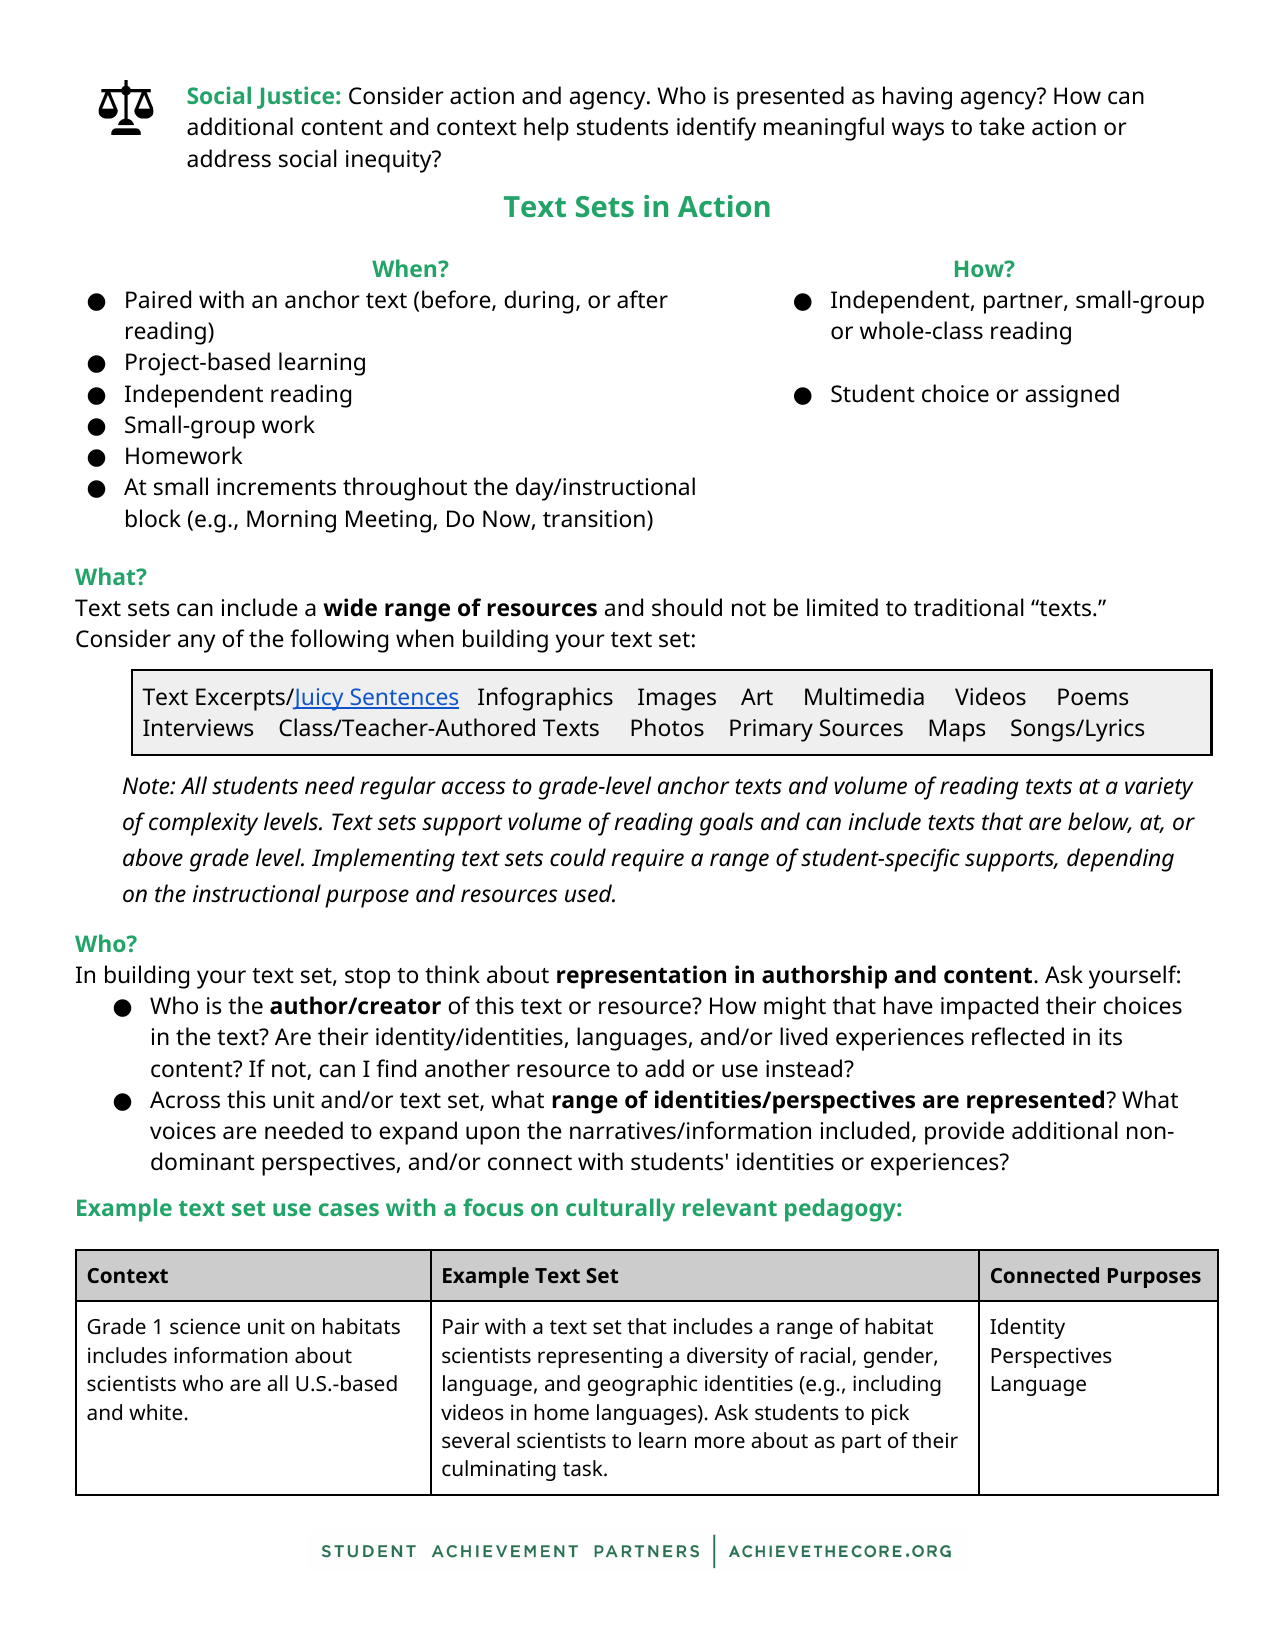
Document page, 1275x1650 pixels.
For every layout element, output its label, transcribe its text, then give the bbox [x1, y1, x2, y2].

table_cell Pair with a text set that includes a range of habitat scientists representing a diversity of racial, gender, language, and geographic identities (e.g., including videos in home languages). Ask students to pick several scientists to learn more about as part of their culminating task. [432, 1302, 978, 1493]
text Note: All students need regular access to grade-level anchor texts and volume of reading texts at a variety of complexity levels. Text sets support volume of reading goals and can include texts that are below, at, or above grade level. Implementing text sets could require a range of student-specific supports, depending on the instructional purpose and resources used. [122, 770, 1200, 909]
table_header Text Excerpts/Juicy Sentences Infographics Images Art Multimedia Videos Poems Interviews Class/Teacher-Authored Texts Photos Primary Sources Maps Songs/Lyrics [133, 671, 1210, 754]
text Text Sets in Action [75, 186, 1200, 226]
text In building your text set, stop to think about representation in authorship and content. Ask yourself: [75, 959, 1200, 990]
table_header How? Independent, partner, small-group or whole-class reading Student choice or assigned [746, 242, 1222, 544]
list Across this unit and/or text set, what range of identities/perspectives are represented? What voices are needed to expand upon the narratives/information included, provide additional non-dominant perspectives, and/or connect with students' identities or experiences? [112, 1084, 1200, 1178]
table_header Example Text Set [432, 1251, 978, 1300]
text Who? [75, 928, 1200, 959]
table_cell Social Justice: Consider action and agency. Who is presented as having agency? How can additional content and context help students identify meaningful ways to take action or address social inequity? [177, 70, 1222, 184]
picture [98, 80, 154, 135]
text Example text set use cases with a focus on culturally relevant pedagogy: [75, 1192, 1200, 1223]
table_header When? Paired with an anchor text (before, during, or after reading) Project-based learning Independent reading Small-group work Homework At small increments throughout the day/instructional block (e.g., Morning Meeting, Do Now, transition) [77, 242, 744, 544]
table_cell [77, 70, 175, 184]
list Who is the author/creator of this text or resource? How might that have impacted their choices in the text? Are their identity/identities, languages, and/or lived experiences reflected in its content? If not, can I find another resource to add or use instead? [112, 990, 1200, 1084]
table_cell Identity Perspectives Language [980, 1302, 1217, 1493]
text What? [75, 561, 1200, 592]
table_header Context [77, 1251, 430, 1300]
picture [307, 1530, 968, 1572]
text Text sets can include a wide range of resources and should not be limited to traditional “texts.” Consider any of the following when building your text set: [75, 592, 1200, 654]
table_cell Grade 1 science unit on habitats includes information about scientists who are all U.S.-based and white. [77, 1302, 430, 1493]
table_header Connected Purposes [980, 1251, 1217, 1300]
